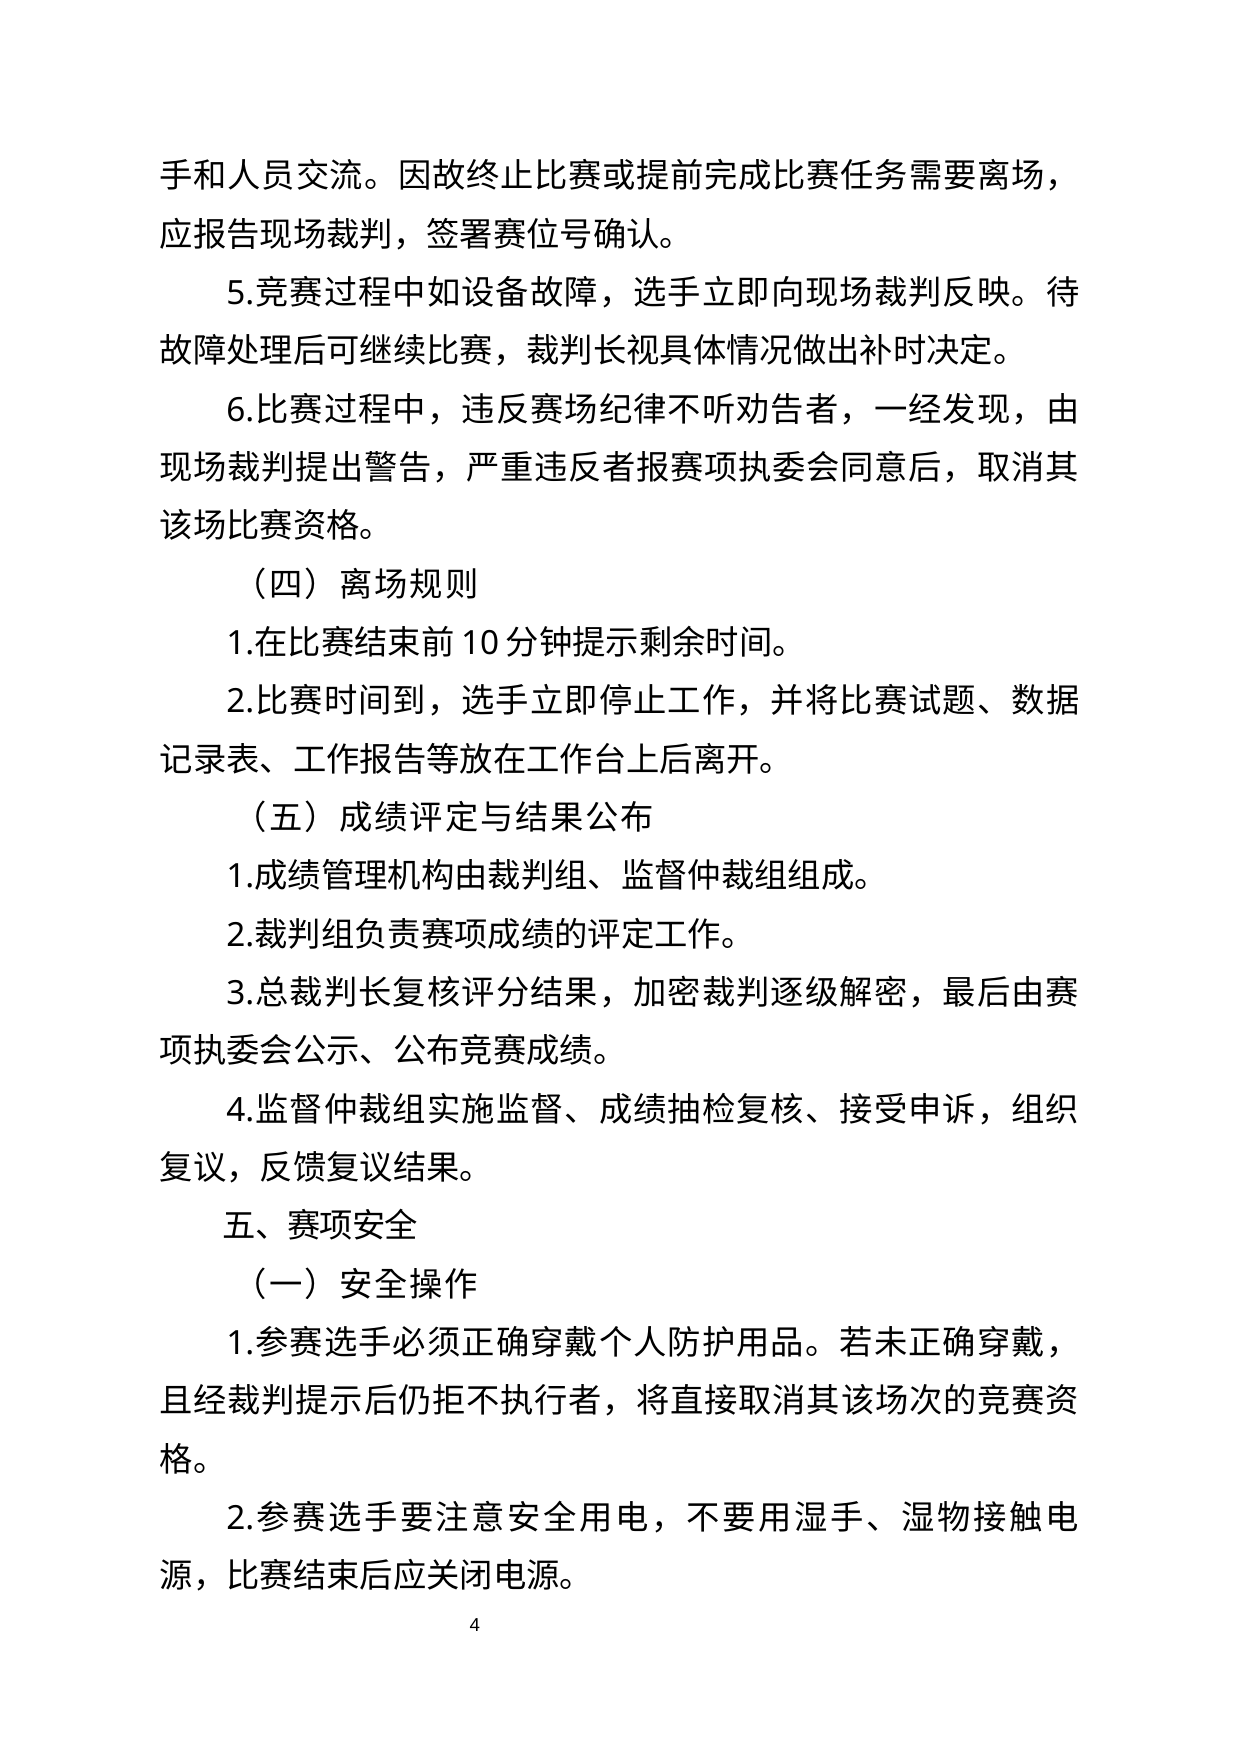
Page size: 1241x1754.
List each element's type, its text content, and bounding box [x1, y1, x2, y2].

text 6.比赛过程中，违反赛场纪律不听劝告者，一经发现，由现场裁判提出警告，严重违反者报赛项执委会同意后，取消其该场比赛资格。 [159, 374, 1079, 549]
text 1.参赛选手必须正确穿戴个人防护用品。若未正确穿戴，且经裁判提示后仍拒不执行者，将直接取消其该场次的竞赛资格。 [159, 1308, 1079, 1483]
text 1.成绩管理机构由裁判组、监督仲裁组组成。 [159, 841, 1079, 899]
text 2.比赛时间到，选手立即停止工作，并将比赛试题、数据记录表、工作报告等放在工作台上后离开。 [159, 666, 1079, 783]
text （五）成绩评定与结果公布 [159, 783, 1079, 841]
text 五、赛项安全 [159, 1191, 1079, 1249]
text 2.参赛选手要注意安全用电，不要用湿手、湿物接触电源，比赛结束后应关闭电源。 [159, 1483, 1079, 1599]
text 4.监督仲裁组实施监督、成绩抽检复核、接受申诉，组织复议，反馈复议结果。 [159, 1074, 1079, 1191]
text 2.裁判组负责赛项成绩的评定工作。 [159, 899, 1079, 958]
text 1.在比赛结束前10分钟提示剩余时间。 [159, 608, 1079, 666]
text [159, 141, 1079, 258]
text （一）安全操作 [159, 1249, 1079, 1308]
text 3.总裁判长复核评分结果，加密裁判逐级解密，最后由赛项执委会公示、公布竞赛成绩。 [159, 958, 1079, 1074]
text 5.竞赛过程中如设备故障，选手立即向现场裁判反映。待故障处理后可继续比赛，裁判长视具体情况做出补时决定。 [159, 258, 1079, 374]
text （四）离场规则 [159, 549, 1079, 608]
